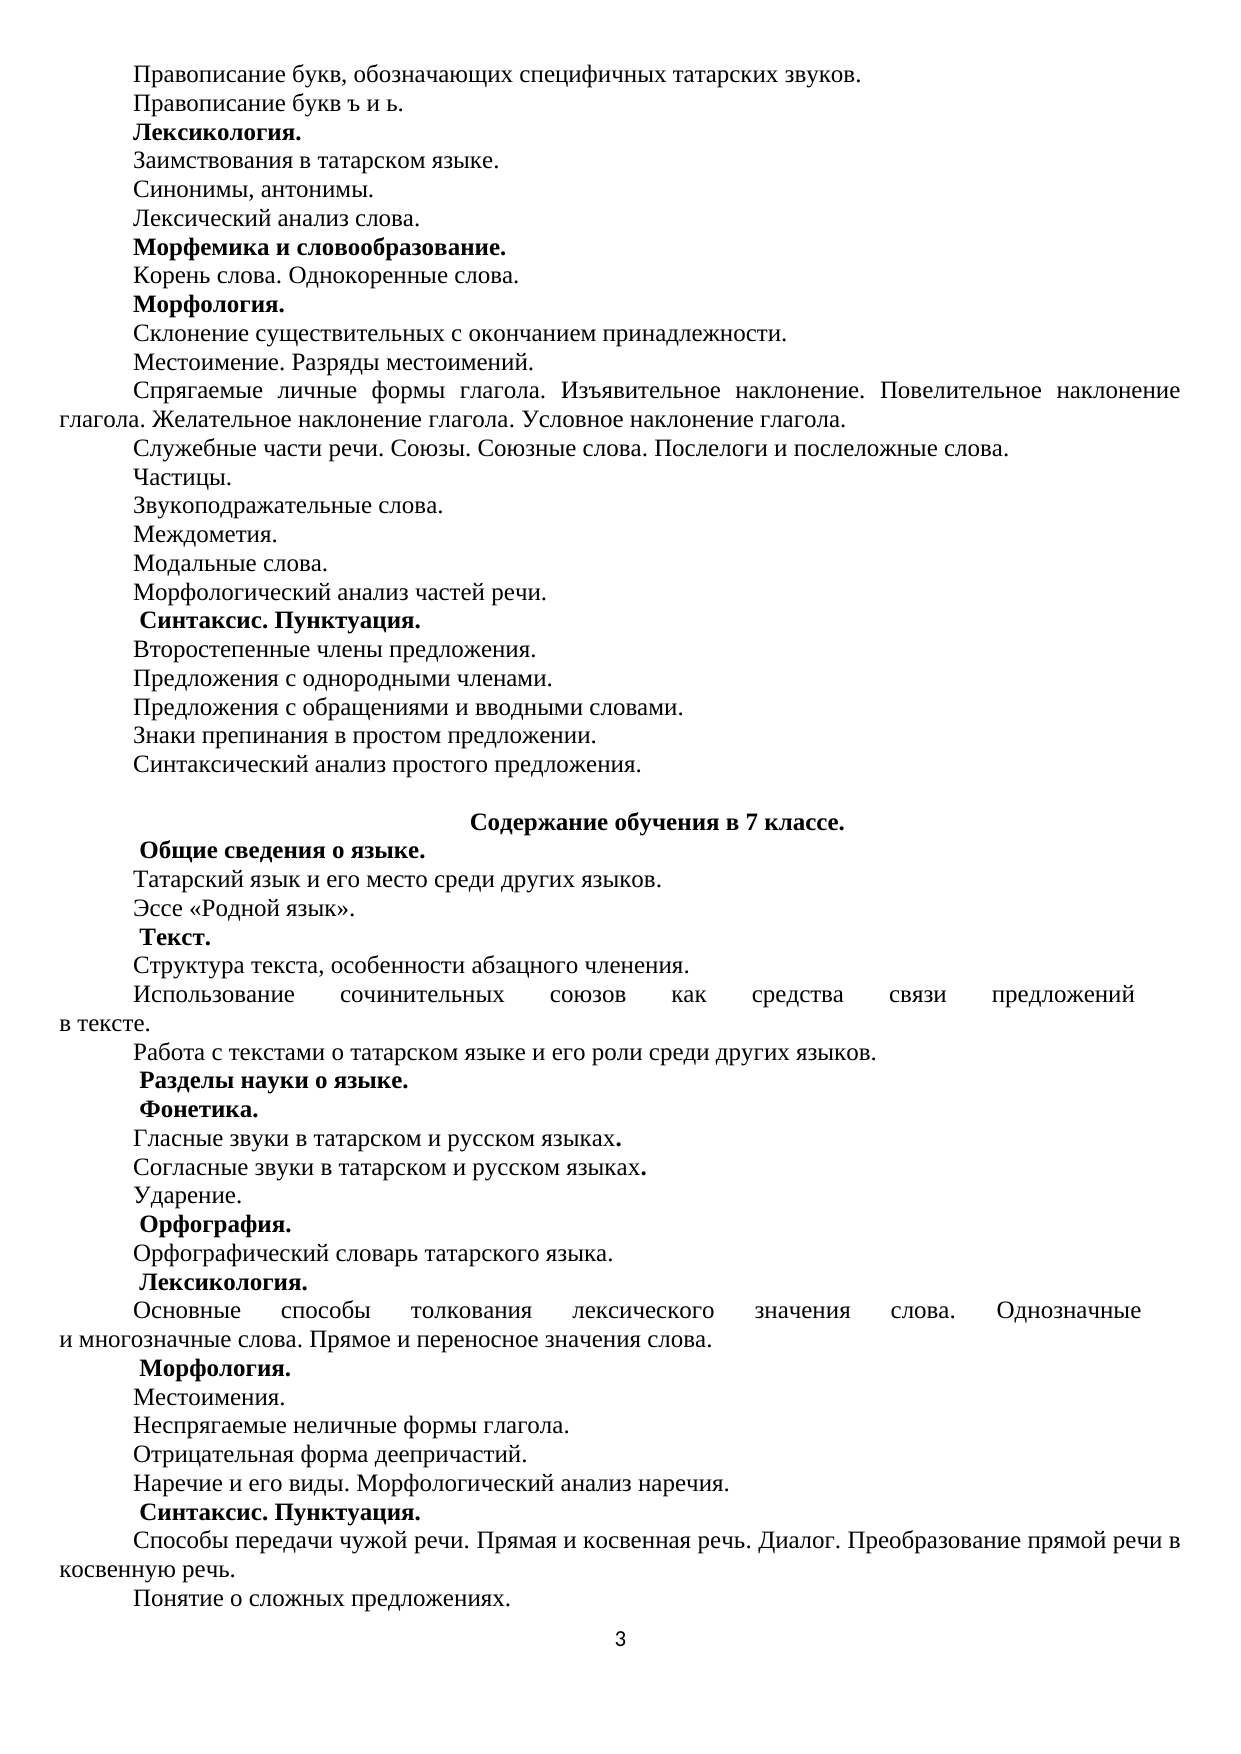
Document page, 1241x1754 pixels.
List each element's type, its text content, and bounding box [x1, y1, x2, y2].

text Заимствования в татарском языке. [59, 145, 1181, 174]
text Синтаксис. Пунктуация. [59, 605, 1181, 634]
text Склонение существительных с окончанием принадлежности. [59, 318, 1181, 347]
text Понятие о сложных предложениях. [59, 1583, 1181, 1612]
text Работа с текстами о татарском языке и его роли среди других языков. [59, 1037, 1181, 1065]
text Лексический анализ слова. [59, 203, 1181, 232]
text Частицы. [59, 462, 1181, 490]
text Служебные части речи. Союзы. Союзные слова. Послелоги и послеложные слова. [59, 433, 1181, 462]
text Гласные звуки в татарском и русском языках. [59, 1123, 1181, 1152]
text Морфология. [59, 1353, 1181, 1382]
text Морфемика и словообразование. [59, 232, 1181, 260]
text Способы передачи чужой речи. Прямая и косвенная речь. Диалог. Преобразование прямой речи в косвенную речь. [59, 1525, 1181, 1583]
text Морфологический анализ частей речи. [59, 577, 1181, 605]
text Синтаксический анализ простого предложения. [59, 749, 1181, 778]
text Текст. [59, 922, 1181, 950]
text Согласные звуки в татарском и русском языках. [59, 1152, 1181, 1180]
text Морфология. [59, 289, 1181, 318]
text Правописание букв ъ и ь. [59, 88, 1181, 117]
text Местоимения. [59, 1382, 1181, 1410]
text Основные способы толкования лексического значения слова. Однозначные и многозначные слова. Прямое и переносное значения слова. [59, 1295, 1181, 1353]
text Спрягаемые личные формы глагола. Изъявительное наклонение. Повелительное наклонение глагола. Желательное наклонение глагола. Условное наклонение глагола. [59, 375, 1181, 433]
text Корень слова. Однокоренные слова. [59, 260, 1181, 289]
text Фонетика. [59, 1094, 1181, 1123]
text Ударение. [59, 1180, 1181, 1209]
text Звукоподражательные слова. [59, 490, 1181, 519]
text Орфографический словарь татарского языка. [59, 1238, 1181, 1267]
text Модальные слова. [59, 548, 1181, 577]
text Правописание букв, обозначающих специфичных татарских звуков. [59, 59, 1181, 88]
text Структура текста, особенности абзацного членения. [59, 950, 1181, 979]
text Междометия. [59, 519, 1181, 548]
text Отрицательная форма деепричастий. [59, 1439, 1181, 1468]
text Неспрягаемые неличные формы глагола. [59, 1410, 1181, 1439]
text Лексикология. [59, 1267, 1181, 1295]
text Знаки препинания в простом предложении. [59, 720, 1181, 749]
text Местоимение. Разряды местоимений. [59, 347, 1181, 375]
text Разделы науки о языке. [59, 1065, 1181, 1094]
text Общие сведения о языке. [59, 835, 1181, 864]
text Содержание обучения в 7 классе. [59, 807, 1181, 835]
text Наречие и его виды. Морфологический анализ наречия. [59, 1468, 1181, 1497]
text Второстепенные члены предложения. [59, 634, 1181, 663]
text Лексикология. [59, 117, 1181, 145]
text Орфография. [59, 1209, 1181, 1238]
text Татарский язык и его место среди других языков. [59, 864, 1181, 893]
text Синтаксис. Пунктуация. [59, 1497, 1181, 1525]
text Синонимы, антонимы. [59, 174, 1181, 203]
text Предложения с обращениями и вводными словами. [59, 692, 1181, 720]
text Предложения с однородными членами. [59, 663, 1181, 692]
text Эссе «Родной язык». [59, 893, 1181, 922]
text Использование сочинительных союзов как средства связи предложений в тексте. [59, 979, 1181, 1037]
